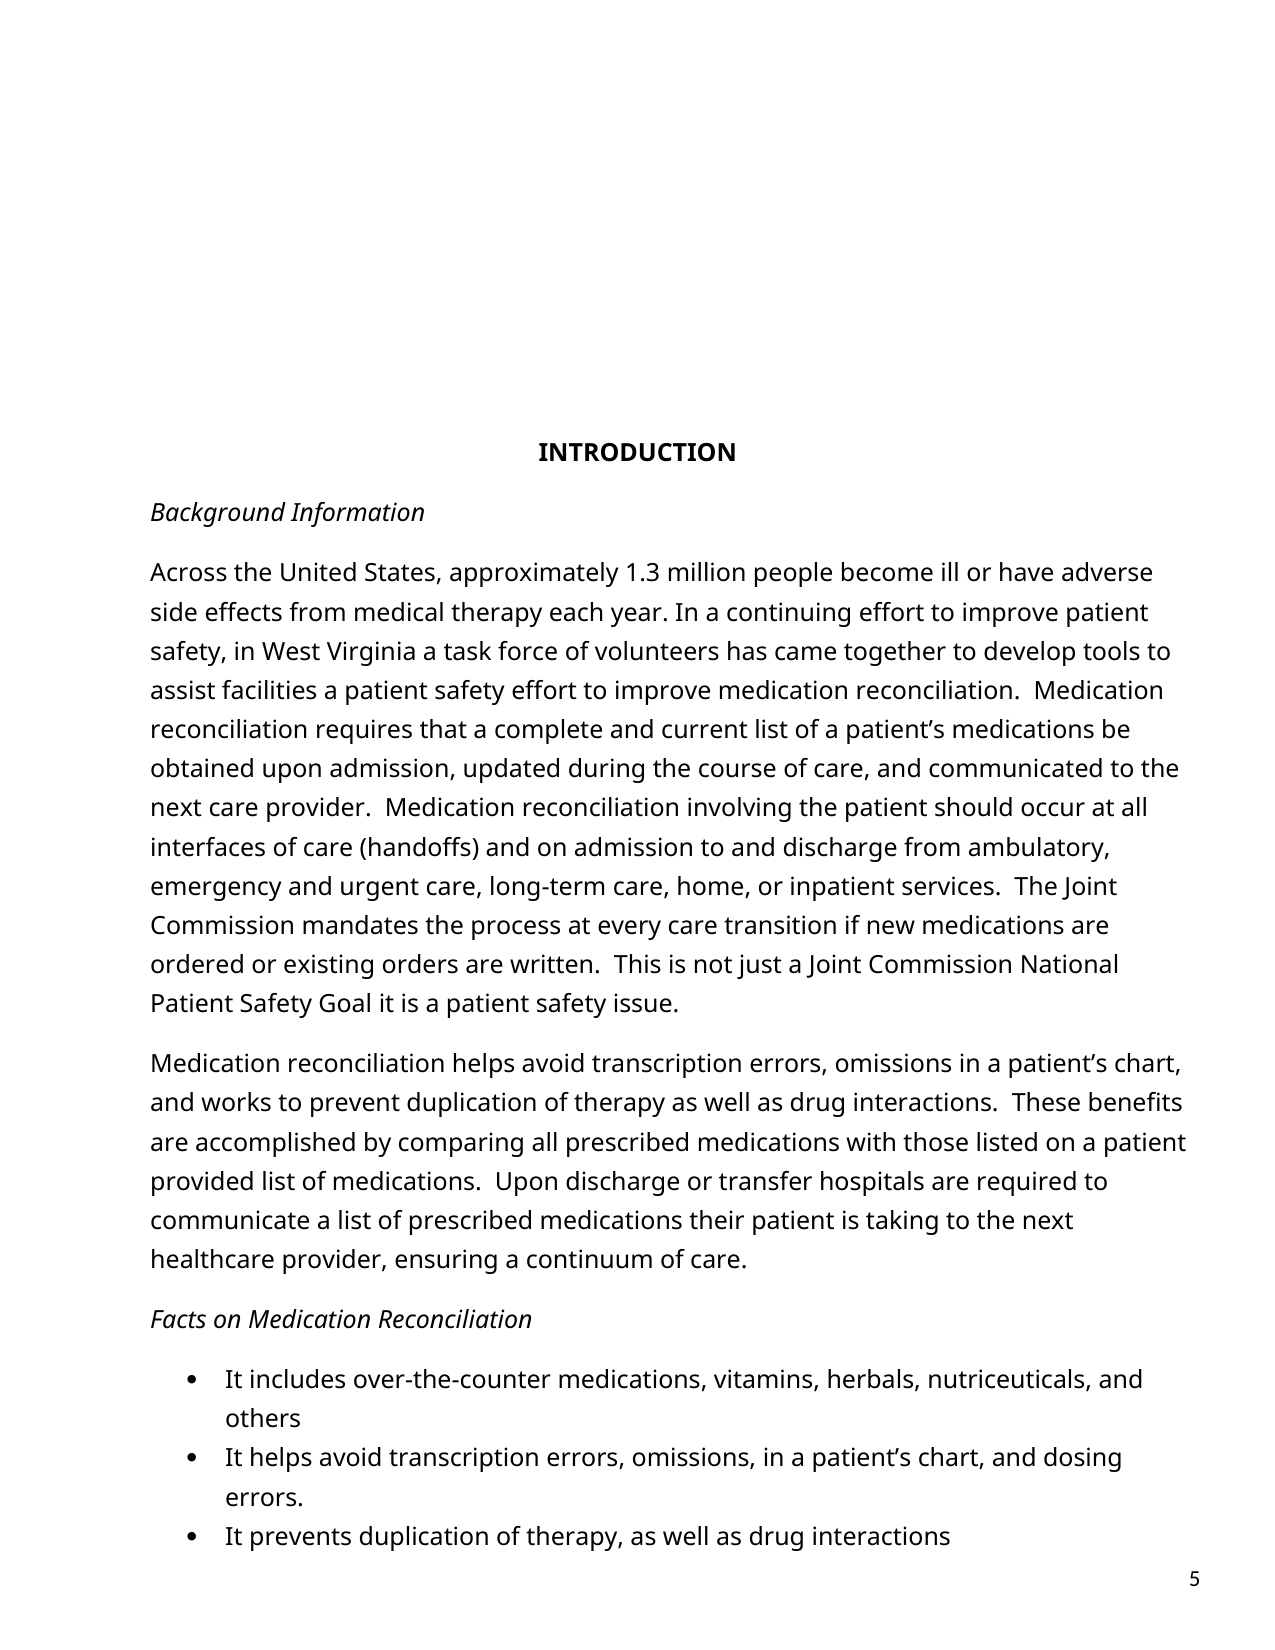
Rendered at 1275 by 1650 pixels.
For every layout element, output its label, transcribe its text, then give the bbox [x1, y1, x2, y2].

text Background Information [150, 495, 1200, 529]
text INTRODUCTION [75, 435, 1200, 469]
list It includes over-the-counter medications, vitamins, herbals, nutriceuticals, and others [187, 1362, 1200, 1435]
text Medication reconciliation helps avoid transcription errors, omissions in a patient’s chart, and works to prevent duplication of therapy as well as drug interactions. These benefits are accomplished by comparing all prescribed medications with those listed on a patient provided list of medications. Upon discharge or transfer hospitals are required to communicate a list of prescribed medications their patient is taking to the next healthcare provider, ensuring a continuum of care. [150, 1046, 1200, 1276]
list It prevents duplication of therapy, as well as drug interactions [187, 1518, 1200, 1552]
list It helps avoid transcription errors, omissions, in a patient’s chart, and dosing errors. [187, 1440, 1200, 1513]
text Facts on Medication Reconciliation [150, 1302, 1200, 1336]
text Across the United States, approximately 1.3 million people become ill or have adverse side effects from medical therapy each year. In a continuing effort to improve patient safety, in West Virginia a task force of volunteers has came together to develop tools to assist facilities a patient safety effort to improve medication reconciliation. Medication reconciliation requires that a complete and current list of a patient’s medications be obtained upon admission, updated during the course of care, and communicated to the next care provider. Medication reconciliation involving the patient should occur at all interfaces of care (handoffs) and on admission to and discharge from ambulatory, emergency and urgent care, long-term care, home, or inpatient services. The Joint Commission mandates the process at every care transition if new medications are ordered or existing orders are written. This is not just a Joint Commission National Patient Safety Goal it is a patient safety issue. [150, 555, 1200, 1020]
